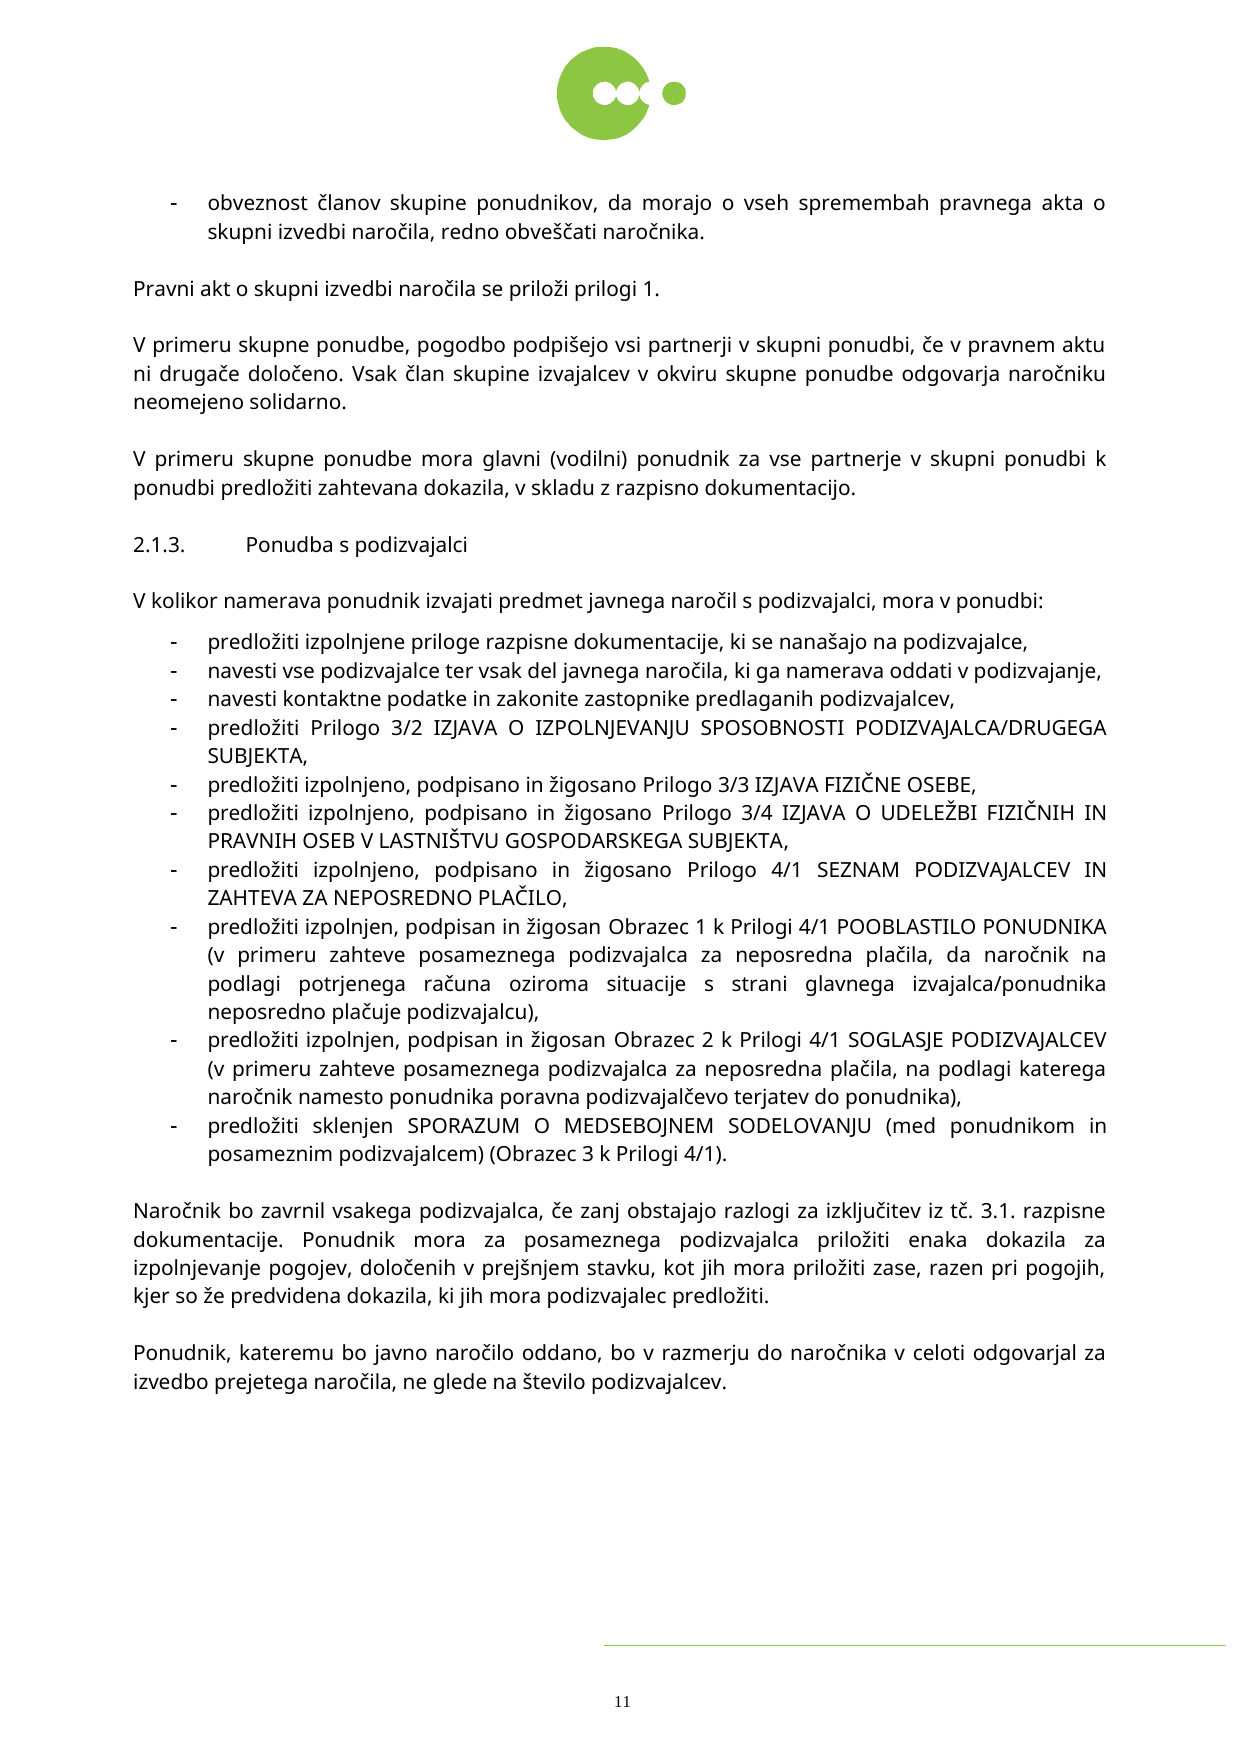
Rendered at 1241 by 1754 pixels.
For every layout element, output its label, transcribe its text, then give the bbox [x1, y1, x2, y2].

list predložiti izpolnjeno, podpisano in žigosano Prilogo 4/1 SEZNAM PODIZVAJALCEV IN ZAHTEVA ZA NEPOSREDNO PLAČILO, [170, 855, 1107, 912]
list Ponudba s podizvajalci [133, 530, 1107, 558]
text V kolikor namerava ponudnik izvajati predmet javnega naročil s podizvajalci, mora v ponudbi: [133, 587, 1107, 615]
list predložiti izpolnjeno, podpisano in žigosano Prilogo 3/4 IZJAVA O UDELEŽBI FIZIČNIH IN PRAVNIH OSEB V LASTNIŠTVU GOSPODARSKEGA SUBJEKTA, [170, 798, 1107, 855]
text V primeru skupne ponudbe mora glavni (vodilni) ponudnik za vse partnerje v skupni ponudbi k ponudbi predložiti zahtevana dokazila, v skladu z razpisno dokumentacijo. [133, 444, 1107, 501]
text Pravni akt o skupni izvedbi naročila se priloži prilogi 1. [133, 274, 1107, 302]
list predložiti Prilogo 3/2 IZJAVA O IZPOLNJEVANJU SPOSOBNOSTI PODIZVAJALCA/DRUGEGA SUBJEKTA, [170, 713, 1107, 770]
list predložiti izpolnjen, podpisan in žigosan Obrazec 1 k Prilogi 4/1 POOBLASTILO PONUDNIKA (v primeru zahteve posameznega podizvajalca za neposredna plačila, da naročnik na podlagi potrjenega računa oziroma situacije s strani glavnega izvajalca/ponudnika neposredno plačuje podizvajalcu), [170, 912, 1107, 1026]
text Ponudnik, kateremu bo javno naročilo oddano, bo v razmerju do naročnika v celoti odgovarjal za izvedbo prejetega naročila, ne glede na število podizvajalcev. [133, 1338, 1107, 1395]
list predložiti izpolnjene priloge razpisne dokumentacije, ki se nanašajo na podizvajalce, [170, 627, 1107, 656]
list predložiti sklenjen SPORAZUM O MEDSEBOJNEM SODELOVANJU (med ponudnikom in posameznim podizvajalcem) (Obrazec 3 k Prilogi 4/1). [170, 1111, 1107, 1168]
text V primeru skupne ponudbe, pogodbo podpišejo vsi partnerji v skupni ponudbi, če v pravnem aktu ni drugače določeno. Vsak član skupine izvajalcev v okviru skupne ponudbe odgovarja naročniku neomejeno solidarno. [133, 331, 1107, 416]
text Naročnik bo zavrnil vsakega podizvajalca, če zanj obstajajo razlogi za izključitev iz tč. 3.1. razpisne dokumentacije. Ponudnik mora za posameznega podizvajalca priložiti enaka dokazila za izpolnjevanje pogojev, določenih v prejšnjem stavku, kot jih mora priložiti zase, razen pri pogojih, kjer so že predvidena dokazila, ki jih mora podizvajalec predložiti. [133, 1196, 1107, 1310]
list navesti vse podizvajalce ter vsak del javnega naročila, ki ga namerava oddati v podizvajanje, [170, 656, 1107, 684]
list navesti kontaktne podatke in zakonite zastopnike predlaganih podizvajalcev, [170, 684, 1107, 713]
list predložiti izpolnjen, podpisan in žigosan Obrazec 2 k Prilogi 4/1 SOGLASJE PODIZVAJALCEV (v primeru zahteve posameznega podizvajalca za neposredna plačila, na podlagi katerega naročnik namesto ponudnika poravna podizvajalčevo terjatev do ponudnika), [170, 1026, 1107, 1111]
list predložiti izpolnjeno, podpisano in žigosano Prilogo 3/3 IZJAVA FIZIČNE OSEBE, [170, 770, 1107, 798]
list obveznost članov skupine ponudnikov, da morajo o vseh spremembah pravnega akta o skupni izvedbi naročila, redno obveščati naročnika. [170, 188, 1107, 245]
